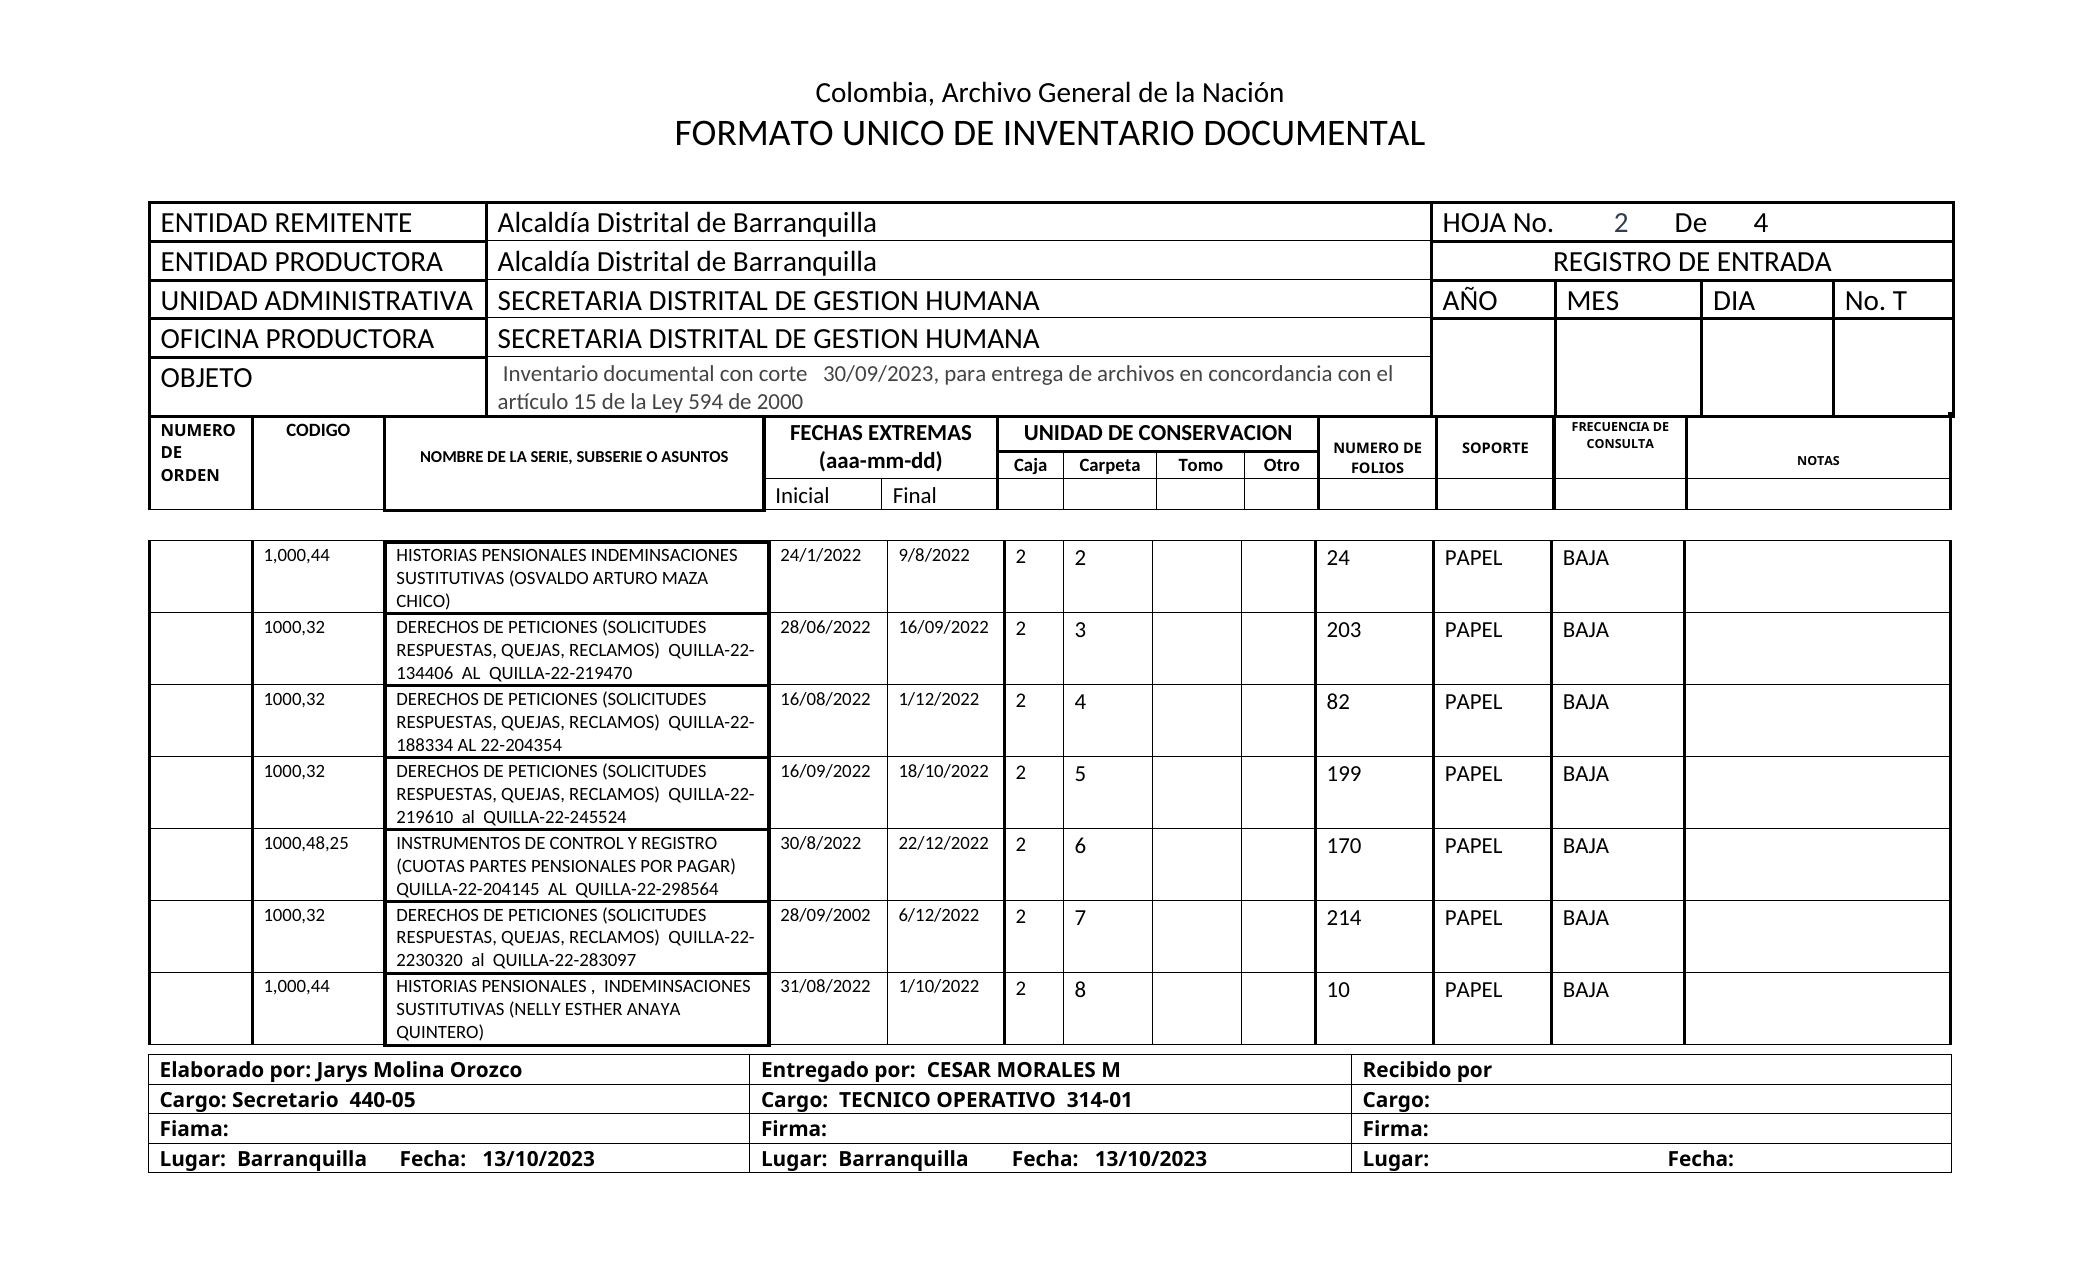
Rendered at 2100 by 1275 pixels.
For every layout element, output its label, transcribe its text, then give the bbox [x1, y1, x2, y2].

table_cell 2 [1006, 685, 1063, 756]
table_cell 8 [1064, 973, 1152, 1043]
table_cell 6/12/2022 [888, 901, 1003, 972]
table_cell 82 [1317, 685, 1432, 756]
table_cell 170 [1317, 829, 1432, 900]
table_cell [1242, 685, 1314, 756]
table_cell [1242, 541, 1314, 612]
table_cell 10 [1317, 973, 1432, 1043]
table_cell 2 [1006, 829, 1063, 900]
table_cell [1686, 613, 1949, 684]
table_cell [1686, 685, 1949, 756]
table_cell BAJA [1553, 613, 1683, 684]
table_cell 16/09/2022 [888, 613, 1003, 684]
table_cell DERECHOS DE PETICIONES (SOLICITUDES RESPUESTAS, QUEJAS, RECLAMOS) QUILLA-22-188334 AL 22-204354 [387, 687, 767, 756]
table_cell [1153, 613, 1241, 684]
table_cell BAJA [1553, 901, 1683, 972]
table_cell 199 [1317, 757, 1432, 828]
table_cell [1242, 829, 1314, 900]
table_cell 1000,32 [254, 685, 383, 756]
table_cell [151, 541, 251, 612]
table_cell 16/08/2022 [771, 685, 887, 756]
table_cell PAPEL [1435, 901, 1550, 972]
table_cell HISTORIAS PENSIONALES INDEMINSACIONES SUSTITUTIVAS (OSVALDO ARTURO MAZA CHICO) [387, 544, 767, 612]
table_cell 2 [1006, 757, 1063, 828]
table_cell [1153, 757, 1241, 828]
table_cell 28/06/2022 [771, 613, 887, 684]
table_cell HISTORIAS PENSIONALES , INDEMINSACIONES SUSTITUTIVAS (NELLY ESTHER ANAYA QUINTERO) [387, 975, 767, 1043]
table_cell 9/8/2022 [888, 541, 1003, 612]
table_cell [1686, 829, 1949, 900]
table_cell PAPEL [1435, 613, 1550, 684]
table_cell 30/8/2022 [771, 829, 887, 900]
table_cell 2 [1006, 901, 1063, 972]
table_cell [1242, 901, 1314, 972]
table_cell PAPEL [1435, 757, 1550, 828]
table_cell 24/1/2022 [771, 541, 887, 612]
table_cell 7 [1064, 901, 1152, 972]
table_cell [1153, 685, 1241, 756]
table_cell [151, 685, 251, 756]
table_cell [151, 973, 251, 1043]
table_cell 16/09/2022 [771, 757, 887, 828]
table_cell 1000,32 [254, 757, 383, 828]
table_cell 1000,48,25 [254, 829, 383, 900]
table_cell 6 [1064, 829, 1152, 900]
table_cell [1153, 541, 1241, 612]
table_cell 2 [1006, 613, 1063, 684]
table_cell BAJA [1553, 973, 1683, 1043]
table_cell DERECHOS DE PETICIONES (SOLICITUDES RESPUESTAS, QUEJAS, RECLAMOS) QUILLA-22-134406 AL QUILLA-22-219470 [387, 615, 767, 684]
table_cell BAJA [1553, 541, 1683, 612]
table_cell PAPEL [1435, 541, 1550, 612]
table_cell 203 [1317, 613, 1432, 684]
table_cell [151, 901, 251, 972]
table_cell [1686, 541, 1949, 612]
table_cell 22/12/2022 [888, 829, 1003, 900]
table_cell 1,000,44 [254, 973, 383, 1043]
table_cell 2 [1006, 973, 1063, 1043]
table_cell [1686, 757, 1949, 828]
table_cell [1242, 973, 1314, 1043]
table_cell 31/08/2022 [771, 973, 887, 1043]
table_cell [1242, 757, 1314, 828]
table_cell INSTRUMENTOS DE CONTROL Y REGISTRO (CUOTAS PARTES PENSIONALES POR PAGAR) QUILLA-22-204145 AL QUILLA-22-298564 [387, 831, 767, 900]
table_cell 1000,32 [254, 901, 383, 972]
table_cell PAPEL [1435, 973, 1550, 1043]
table_cell [151, 757, 251, 828]
table_cell DERECHOS DE PETICIONES (SOLICITUDES RESPUESTAS, QUEJAS, RECLAMOS) QUILLA-22-219610 al QUILLA-22-245524 [387, 759, 767, 828]
table_cell [1153, 829, 1241, 900]
table_cell [1686, 901, 1949, 972]
table_cell BAJA [1553, 757, 1683, 828]
table_cell [151, 829, 251, 900]
table_cell BAJA [1553, 829, 1683, 900]
table_cell 4 [1064, 685, 1152, 756]
table_cell 2 [1006, 541, 1063, 612]
table_cell PAPEL [1435, 685, 1550, 756]
table_cell 1,000,44 [254, 541, 383, 612]
table_cell 214 [1317, 901, 1432, 972]
table_cell DERECHOS DE PETICIONES (SOLICITUDES RESPUESTAS, QUEJAS, RECLAMOS) QUILLA-22-2230320 al QUILLA-22-283097 [387, 903, 767, 972]
table_cell 5 [1064, 757, 1152, 828]
table_cell 18/10/2022 [888, 757, 1003, 828]
table_cell PAPEL [1435, 829, 1550, 900]
table_cell 1/12/2022 [888, 685, 1003, 756]
table_cell [1153, 901, 1241, 972]
table_cell 3 [1064, 613, 1152, 684]
table_cell [151, 613, 251, 684]
table_cell BAJA [1553, 685, 1683, 756]
table_cell [1686, 973, 1949, 1043]
table_cell 2 [1064, 541, 1152, 612]
table_cell 28/09/2002 [771, 901, 887, 972]
table_cell 1/10/2022 [888, 973, 1003, 1043]
table_cell 24 [1317, 541, 1432, 612]
table_cell [1153, 973, 1241, 1043]
table_cell 1000,32 [254, 613, 383, 684]
table_cell [1242, 613, 1314, 684]
